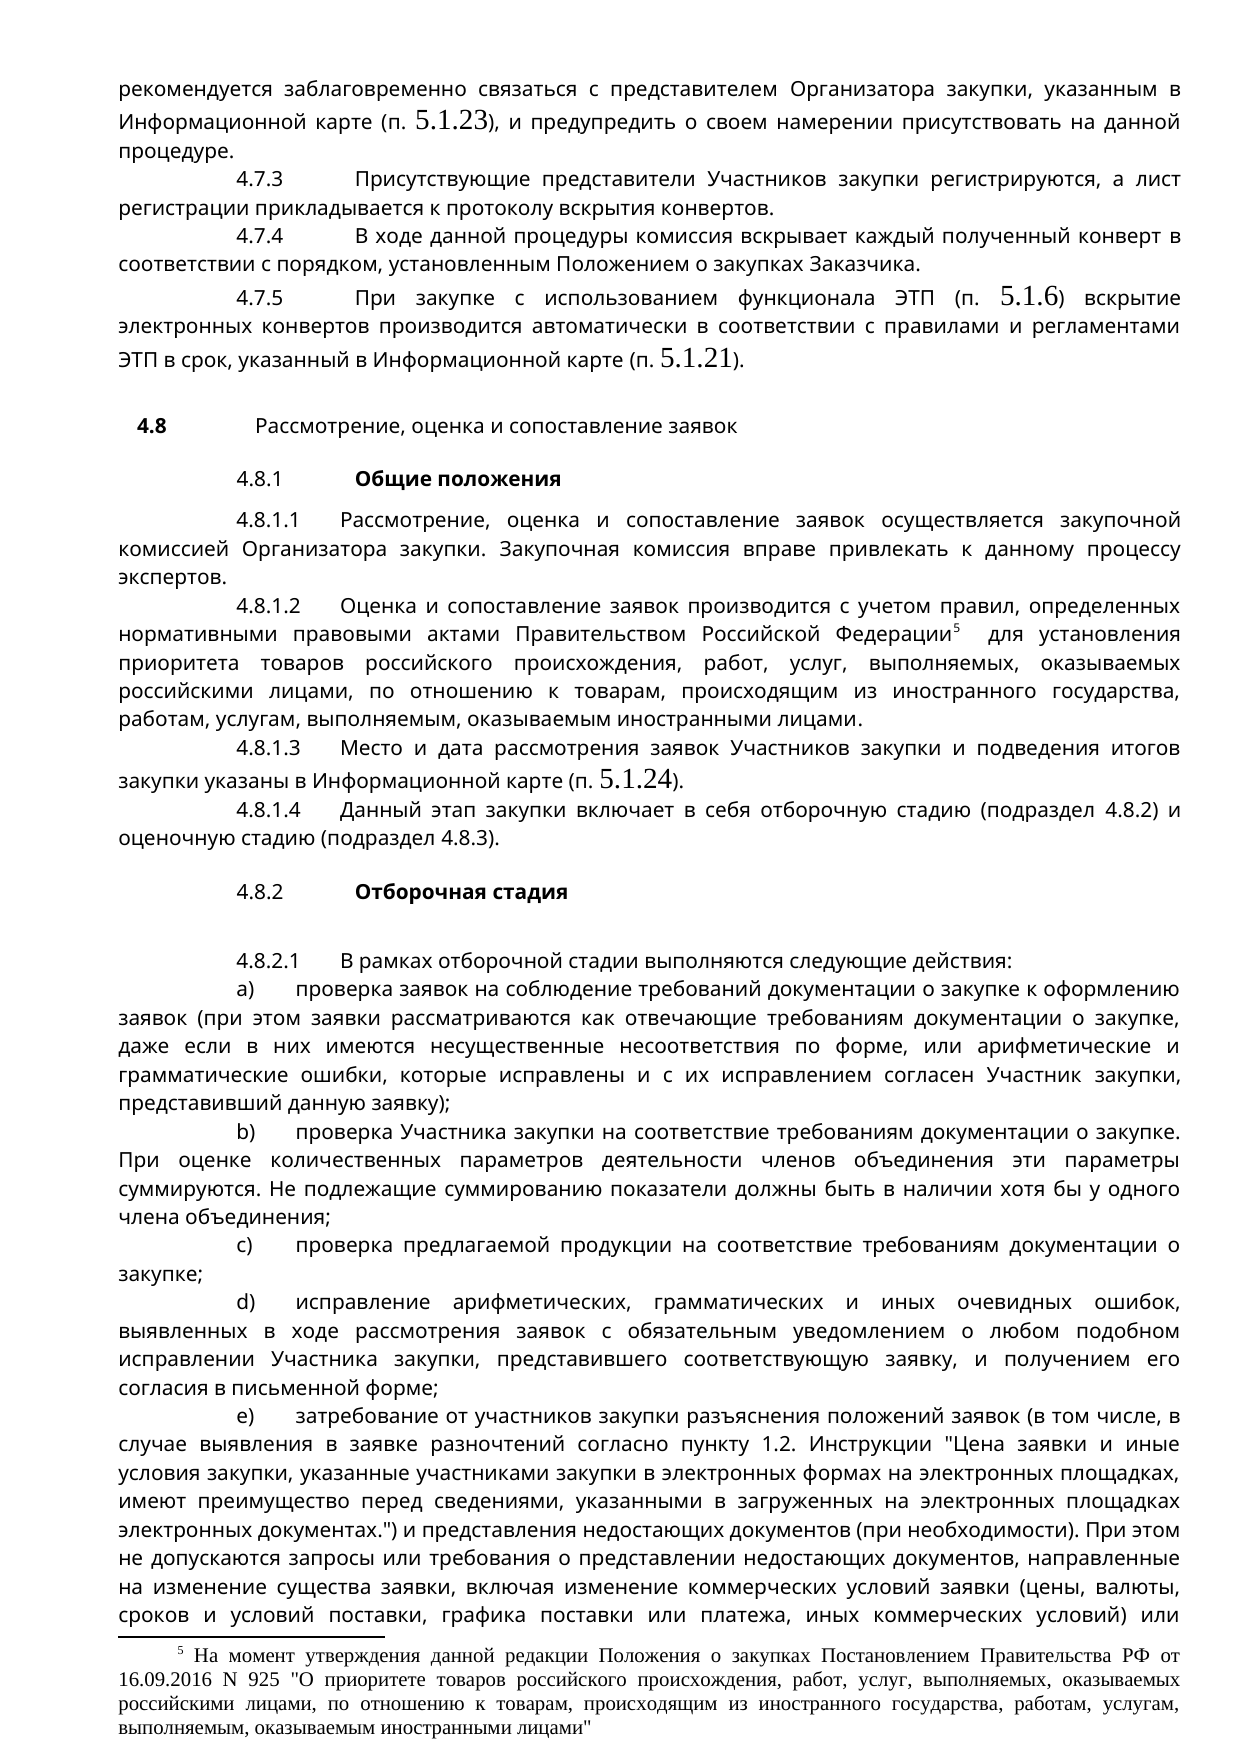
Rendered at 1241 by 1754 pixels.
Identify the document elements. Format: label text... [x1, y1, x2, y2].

list исправление арифметических, грамматических и иных очевидных ошибок, выявленных в ходе рассмотрения заявок с обязательным уведомлением о любом подобном исправлении Участника закупки, представившего соответствующую заявку, и получением его согласия в письменной форме; [118, 1287, 1181, 1401]
subtitle Рассмотрение, оценка и сопоставление заявок [137, 411, 1181, 439]
list Оценка и сопоставление заявок производится с учетом правил, определенных нормативными правовыми актами Правительством Российской Федерации для установления приоритета товаров российского происхождения, работ, услуг, выполняемых, оказываемых российскими лицами, по отношению к товарам, происходящим из иностранного государства, работам, услугам, выполняемым, оказываемым иностранными лицами. [118, 591, 1181, 733]
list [118, 74, 1181, 164]
list проверка Участника закупки на соответствие требованиям документации о закупке. При оценке количественных параметров деятельности членов объединения эти параметры суммируются. Не подлежащие суммированию показатели должны быть в наличии хотя бы у одного члена объединения; [118, 1117, 1181, 1231]
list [118, 1401, 1181, 1629]
list В ходе данной процедуры комиссия вскрывает каждый полученный конверт в соответствии с порядком, установленным Положением о закупках Заказчика. [118, 221, 1181, 278]
list Место и дата рассмотрения заявок Участников закупки и подведения итогов закупки указаны в Информационной карте (п. 5.1.24). [118, 733, 1181, 795]
list проверка заявок на соблюдение требований документации о закупке к оформлению заявок (при этом заявки рассматриваются как отвечающие требованиям документации о закупке, даже если в них имеются несущественные несоответствия по форме, или арифметические и грамматические ошибки, которые исправлены и с их исправлением согласен Участник закупки, представивший данную заявку); [118, 974, 1181, 1117]
list проверка предлагаемой продукции на соответствие требованиям документации о закупке; [118, 1231, 1181, 1287]
list Присутствующие представители Участников закупки регистрируются, а лист регистрации прикладывается к протоколу вскрытия конвертов. [118, 164, 1181, 221]
list Отборочная стадия [236, 877, 1181, 905]
list Данный этап закупки включает в себя отборочную стадию (подраздел 4.8.2) и оценочную стадию (подраздел 4.8.3). [118, 795, 1181, 852]
list При закупке с использованием функционала ЭТП (п. 5.1.6) вскрытие электронных конвертов производится автоматически в соответствии с правилами и регламентами ЭТП в срок, указанный в Информационной карте (п. 5.1.21). [118, 278, 1181, 373]
list Общие положения [236, 464, 1181, 493]
list Рассмотрение, оценка и сопоставление заявок осуществляется закупочной комиссией Организатора закупки. Закупочная комиссия вправе привлекать к данному процессу экспертов. [118, 505, 1181, 591]
list В рамках отборочной стадии выполняются следующие действия: [118, 946, 1181, 974]
